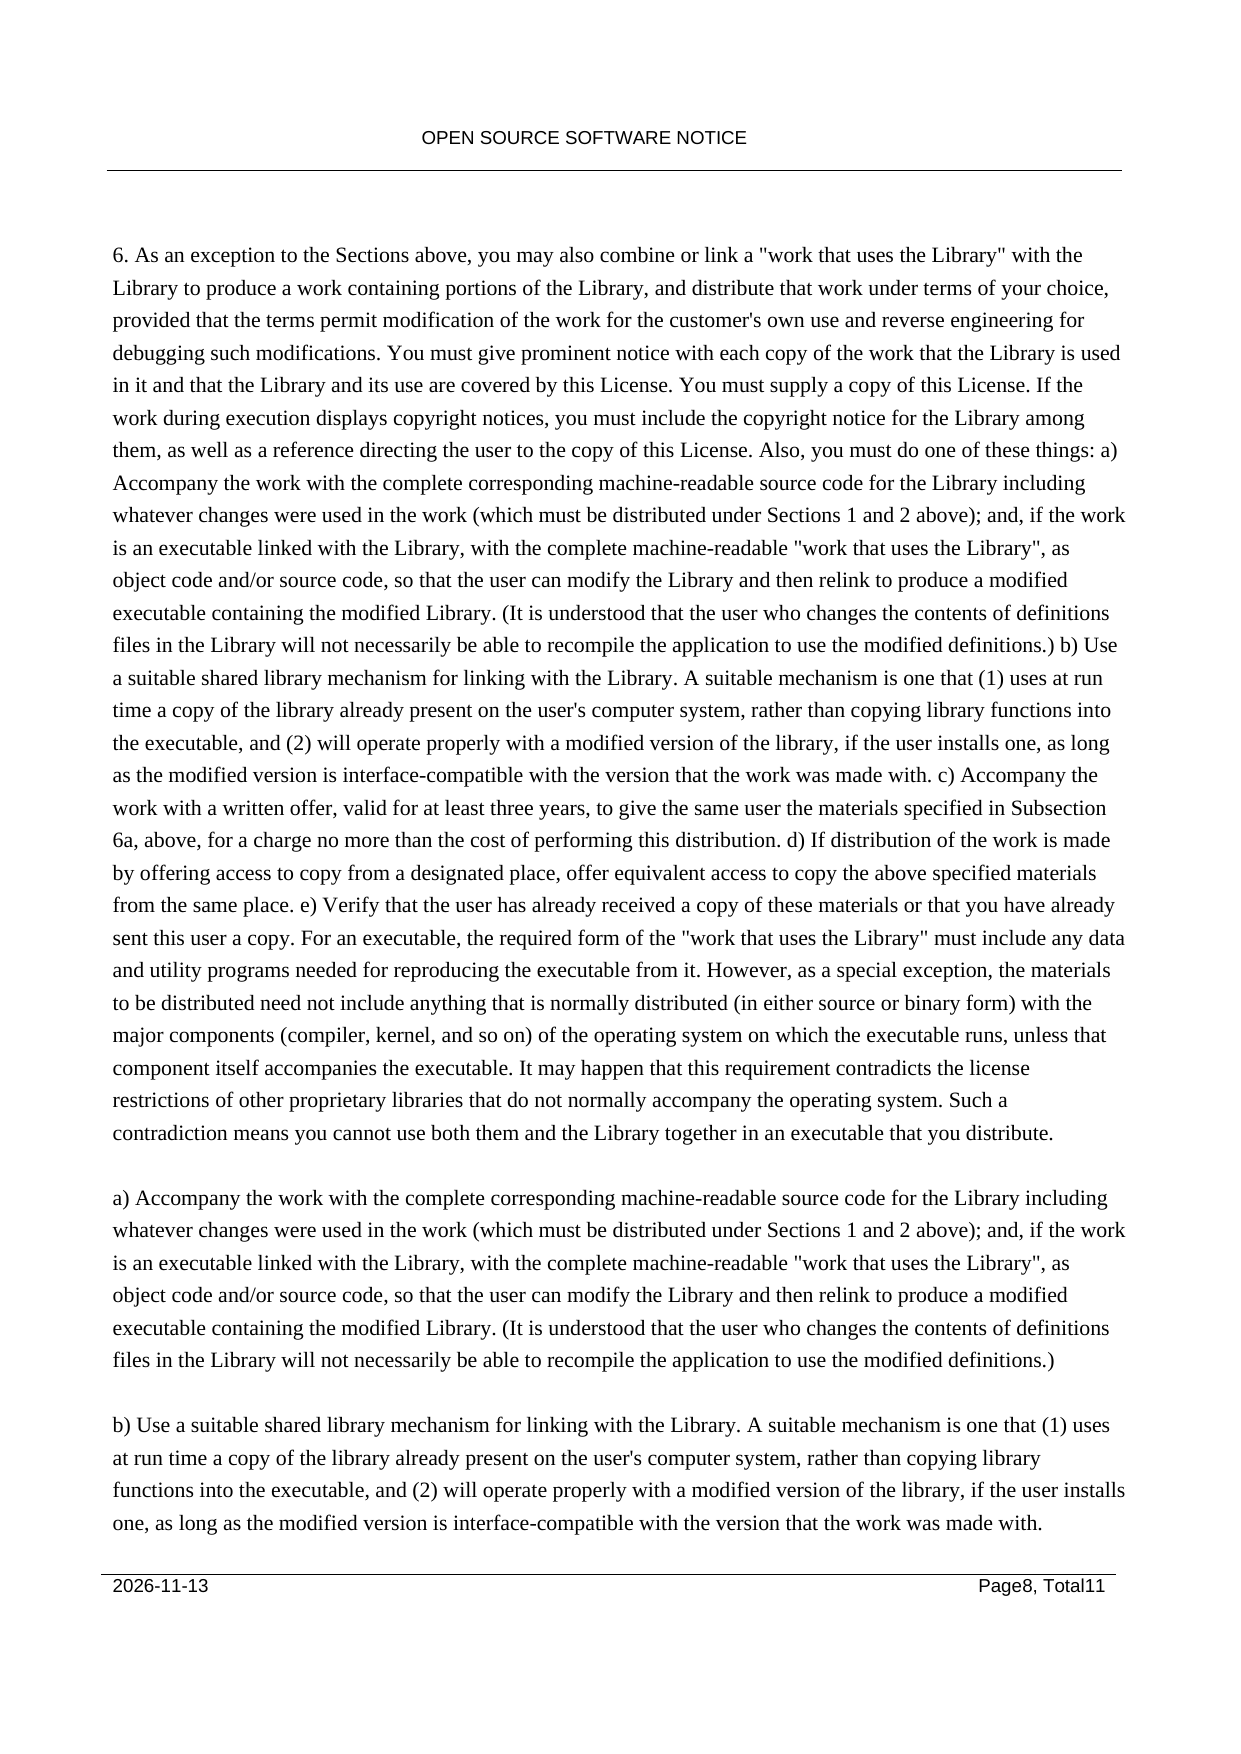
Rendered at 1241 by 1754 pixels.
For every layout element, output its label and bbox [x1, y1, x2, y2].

text [112, 206, 1128, 1539]
